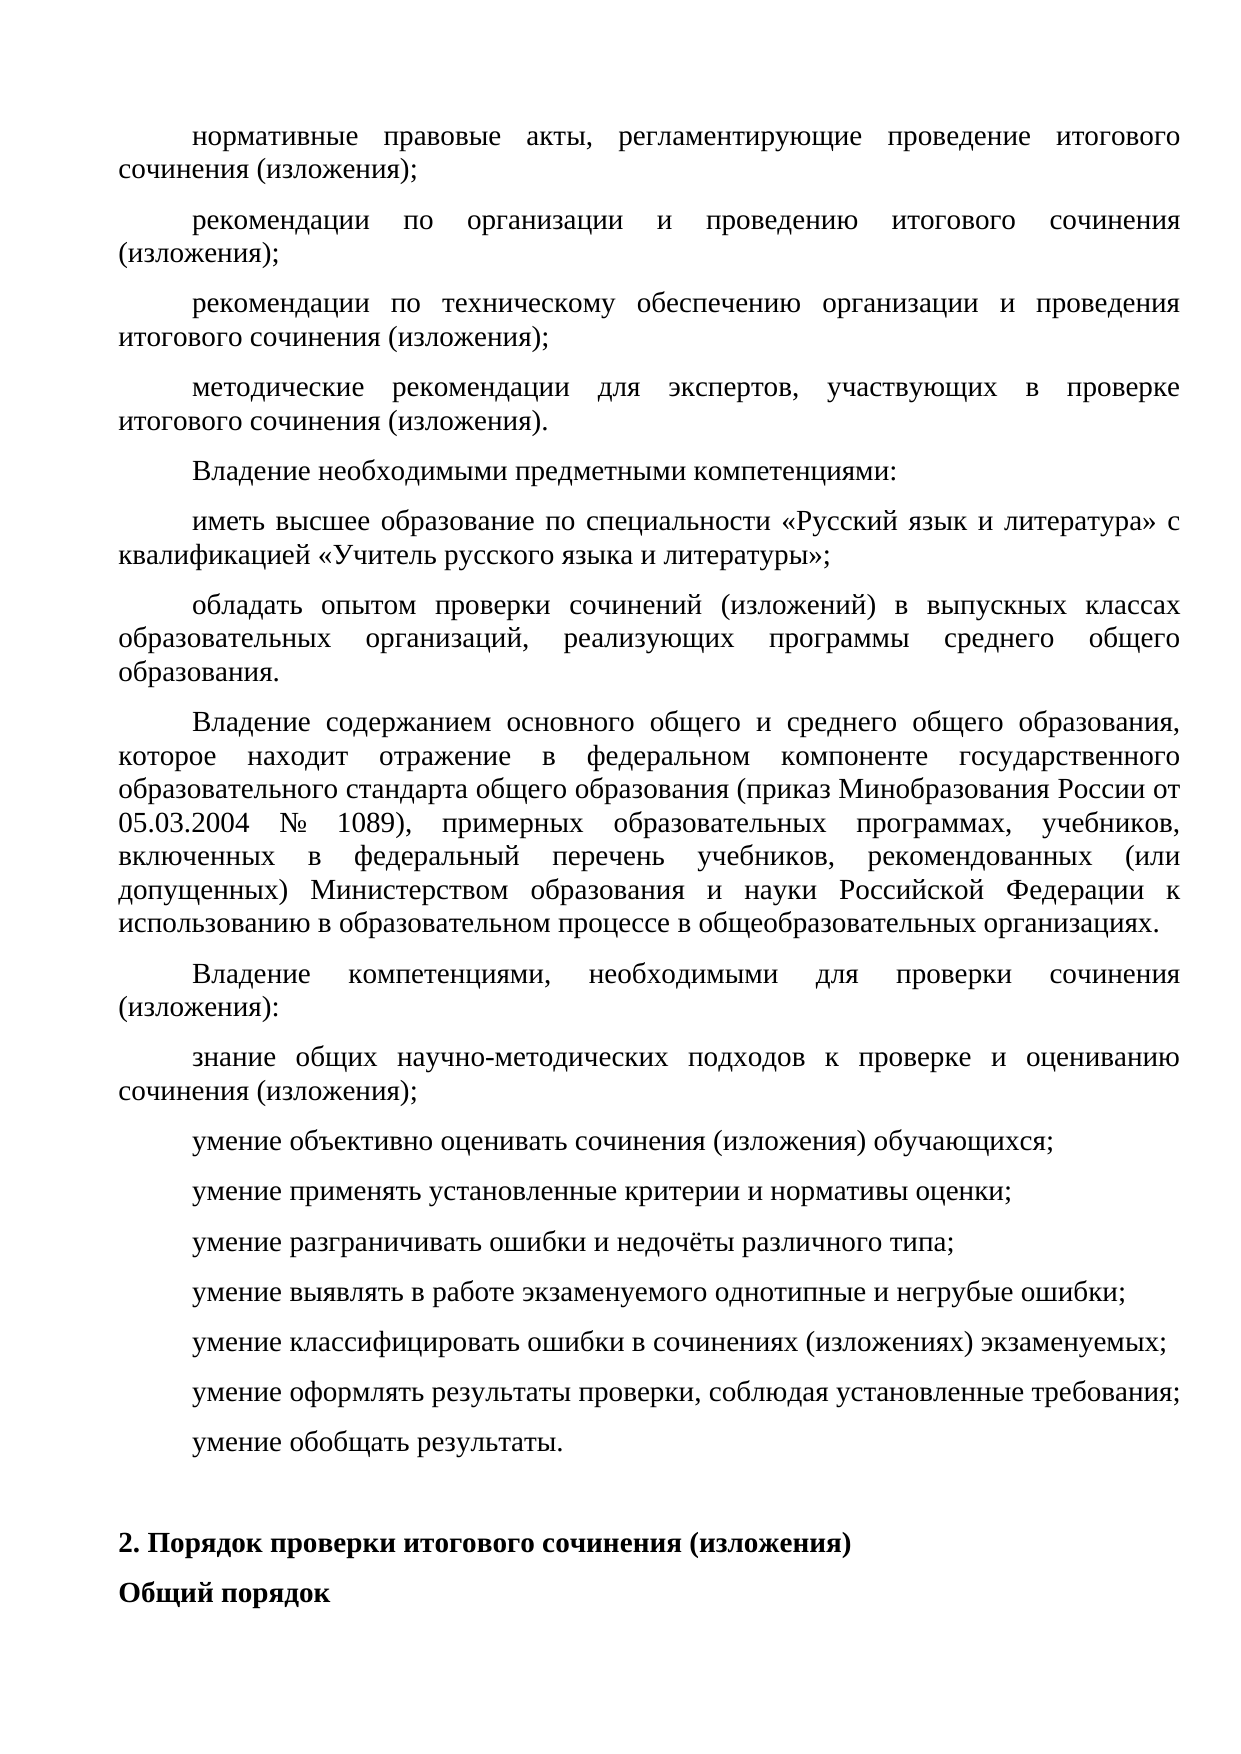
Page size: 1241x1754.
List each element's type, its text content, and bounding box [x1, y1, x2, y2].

text умение объективно оценивать сочинения (изложения) обучающихся; [118, 1123, 1181, 1157]
text иметь высшее образование по специальности «Русский язык и литература» с квалификацией «Учитель русского языка и литературы»; [118, 503, 1181, 570]
text методические рекомендации для экспертов, участвующих в проверке итогового сочинения (изложения). [118, 369, 1181, 436]
text умение применять установленные критерии и нормативы оценки; [118, 1173, 1181, 1207]
text умение разграничивать ошибки и недочёты различного типа; [118, 1224, 1181, 1257]
text рекомендации по организации и проведению итогового сочинения (изложения); [118, 202, 1181, 269]
text рекомендации по техническому обеспечению организации и проведения итогового сочинения (изложения); [118, 286, 1181, 353]
text обладать опытом проверки сочинений (изложений) в выпускных классах образовательных организаций, реализующих программы среднего общего образования. [118, 587, 1181, 688]
text 2. Порядок проверки итогового сочинения (изложения) [118, 1525, 1181, 1558]
text знание общих научно-методических подходов к проверке и оцениванию сочинения (изложения); [118, 1039, 1181, 1107]
text Общий порядок [118, 1575, 1181, 1609]
text Владение необходимыми предметными компетенциями: [118, 453, 1181, 487]
text умение оформлять результаты проверки, соблюдая установленные требования; [118, 1374, 1181, 1408]
text нормативные правовые акты, регламентирующие проведение итогового сочинения (изложения); [118, 118, 1181, 185]
text Владение содержанием основного общего и среднего общего образования, которое находит отражение в федеральном компоненте государственного образовательного стандарта общего образования (приказ Минобразования России от 05.03.2004 № 1089), примерных образовательных программах, учебников, включенных в федеральный перечень учебников, рекомендованных (или допущенных) Министерством образования и науки Российской Федерации к использованию в образовательном процессе в общеобразовательных организациях. [118, 704, 1181, 939]
text умение обобщать результаты. [118, 1424, 1181, 1458]
text умение классифицировать ошибки в сочинениях (изложениях) экзаменуемых; [118, 1324, 1181, 1358]
text умение выявлять в работе экзаменуемого однотипные и негрубые ошибки; [118, 1274, 1181, 1307]
text Владение компетенциями, необходимыми для проверки сочинения (изложения): [118, 956, 1181, 1023]
